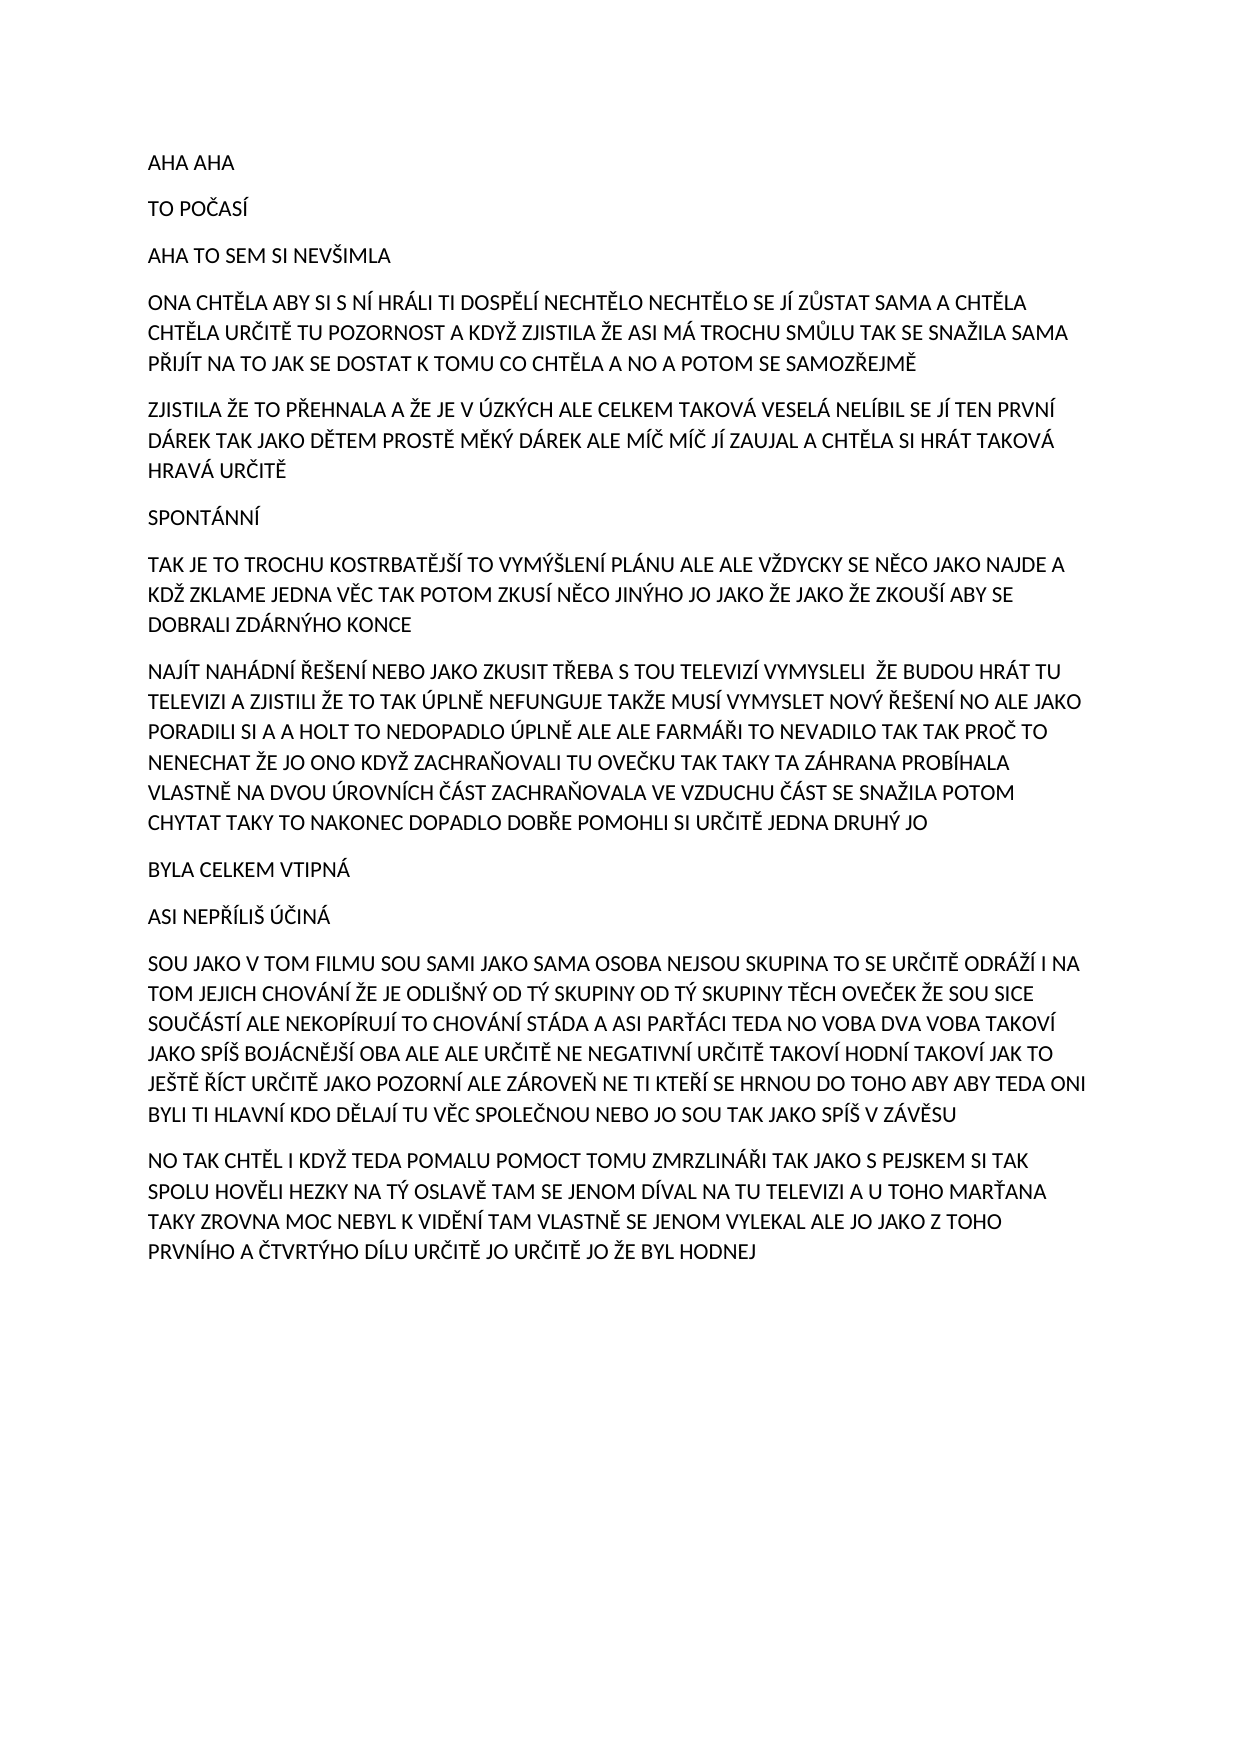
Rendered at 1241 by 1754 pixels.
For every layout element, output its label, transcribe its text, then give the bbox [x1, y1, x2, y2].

text SOU JAKO V TOM FILMU SOU SAMI JAKO SAMA OSOBA NEJSOU SKUPINA TO SE URČITĚ ODRÁŽÍ I NA TOM JEJICH CHOVÁNÍ ŽE JE ODLIŠNÝ OD TÝ SKUPINY OD TÝ SKUPINY TĚCH OVEČEK ŽE SOU SICE SOUČÁSTÍ ALE NEKOPÍRUJÍ TO CHOVÁNÍ STÁDA A ASI PARŤÁCI TEDA NO VOBA DVA VOBA TAKOVÍ JAKO SPÍŠ BOJÁCNĚJŠÍ OBA ALE ALE URČITĚ NE NEGATIVNÍ URČITĚ TAKOVÍ HODNÍ TAKOVÍ JAK TO JEŠTĚ ŘÍCT URČITĚ JAKO POZORNÍ ALE ZÁROVEŇ NE TI KTEŘÍ SE HRNOU DO TOHO ABY ABY TEDA ONI BYLI TI HLAVNÍ KDO DĚLAJÍ TU VĚC SPOLEČNOU NEBO JO SOU TAK JAKO SPÍŠ V ZÁVĚSU [148, 949, 1093, 1128]
text AHA AHA [148, 148, 1093, 176]
text ASI NEPŘÍLIŠ ÚČINÁ [148, 902, 1093, 930]
text NO TAK CHTĚL I KDYŽ TEDA POMALU POMOCT TOMU ZMRZLINÁŘI TAK JAKO S PEJSKEM SI TAK SPOLU HOVĚLI HEZKY NA TÝ OSLAVĚ TAM SE JENOM DÍVAL NA TU TELEVIZI A U TOHO MARŤANA TAKY ZROVNA MOC NEBYL K VIDĚNÍ TAM VLASTNĚ SE JENOM VYLEKAL ALE JO JAKO Z TOHO PRVNÍHO A ČTVRTÝHO DÍLU URČITĚ JO URČITĚ JO ŽE BYL HODNEJ [148, 1147, 1093, 1265]
text ONA CHTĚLA ABY SI S NÍ HRÁLI TI DOSPĚLÍ NECHTĚLO NECHTĚLO SE JÍ ZŮSTAT SAMA A CHTĚLA CHTĚLA URČITĚ TU POZORNOST A KDYŽ ZJISTILA ŽE ASI MÁ TROCHU SMŮLU TAK SE SNAŽILA SAMA PŘIJÍT NA TO JAK SE DOSTAT K TOMU CO CHTĚLA A NO A POTOM SE SAMOZŘEJMĚ [148, 288, 1093, 377]
text SPONTÁNNÍ [148, 503, 1093, 531]
text TO POČASÍ [148, 194, 1093, 222]
text BYLA CELKEM VTIPNÁ [148, 855, 1093, 883]
text AHA TO SEM SI NEVŠIMLA [148, 241, 1093, 269]
text ZJISTILA ŽE TO PŘEHNALA A ŽE JE V ÚZKÝCH ALE CELKEM TAKOVÁ VESELÁ NELÍBIL SE JÍ TEN PRVNÍ DÁREK TAK JAKO DĚTEM PROSTĚ MĚKÝ DÁREK ALE MÍČ MÍČ JÍ ZAUJAL A CHTĚLA SI HRÁT TAKOVÁ HRAVÁ URČITĚ [148, 396, 1093, 484]
text NAJÍT NAHÁDNÍ ŘEŠENÍ NEBO JAKO ZKUSIT TŘEBA S TOU TELEVIZÍ VYMYSLELI ŽE BUDOU HRÁT TU TELEVIZI A ZJISTILI ŽE TO TAK ÚPLNĚ NEFUNGUJE TAKŽE MUSÍ VYMYSLET NOVÝ ŘEŠENÍ NO ALE JAKO PORADILI SI A A HOLT TO NEDOPADLO ÚPLNĚ ALE ALE FARMÁŘI TO NEVADILO TAK TAK PROČ TO NENECHAT ŽE JO ONO KDYŽ ZACHRAŇOVALI TU OVEČKU TAK TAKY TA ZÁHRANA PROBÍHALA VLASTNĚ NA DVOU ÚROVNÍCH ČÁST ZACHRAŇOVALA VE VZDUCHU ČÁST SE SNAŽILA POTOM CHYTAT TAKY TO NAKONEC DOPADLO DOBŘE POMOHLI SI URČITĚ JEDNA DRUHÝ JO [148, 657, 1093, 836]
text TAK JE TO TROCHU KOSTRBATĚJŠÍ TO VYMÝŠLENÍ PLÁNU ALE ALE VŽDYCKY SE NĚCO JAKO NAJDE A KDŽ ZKLAME JEDNA VĚC TAK POTOM ZKUSÍ NĚCO JINÝHO JO JAKO ŽE JAKO ŽE ZKOUŠÍ ABY SE DOBRALI ZDÁRNÝHO KONCE [148, 550, 1093, 638]
